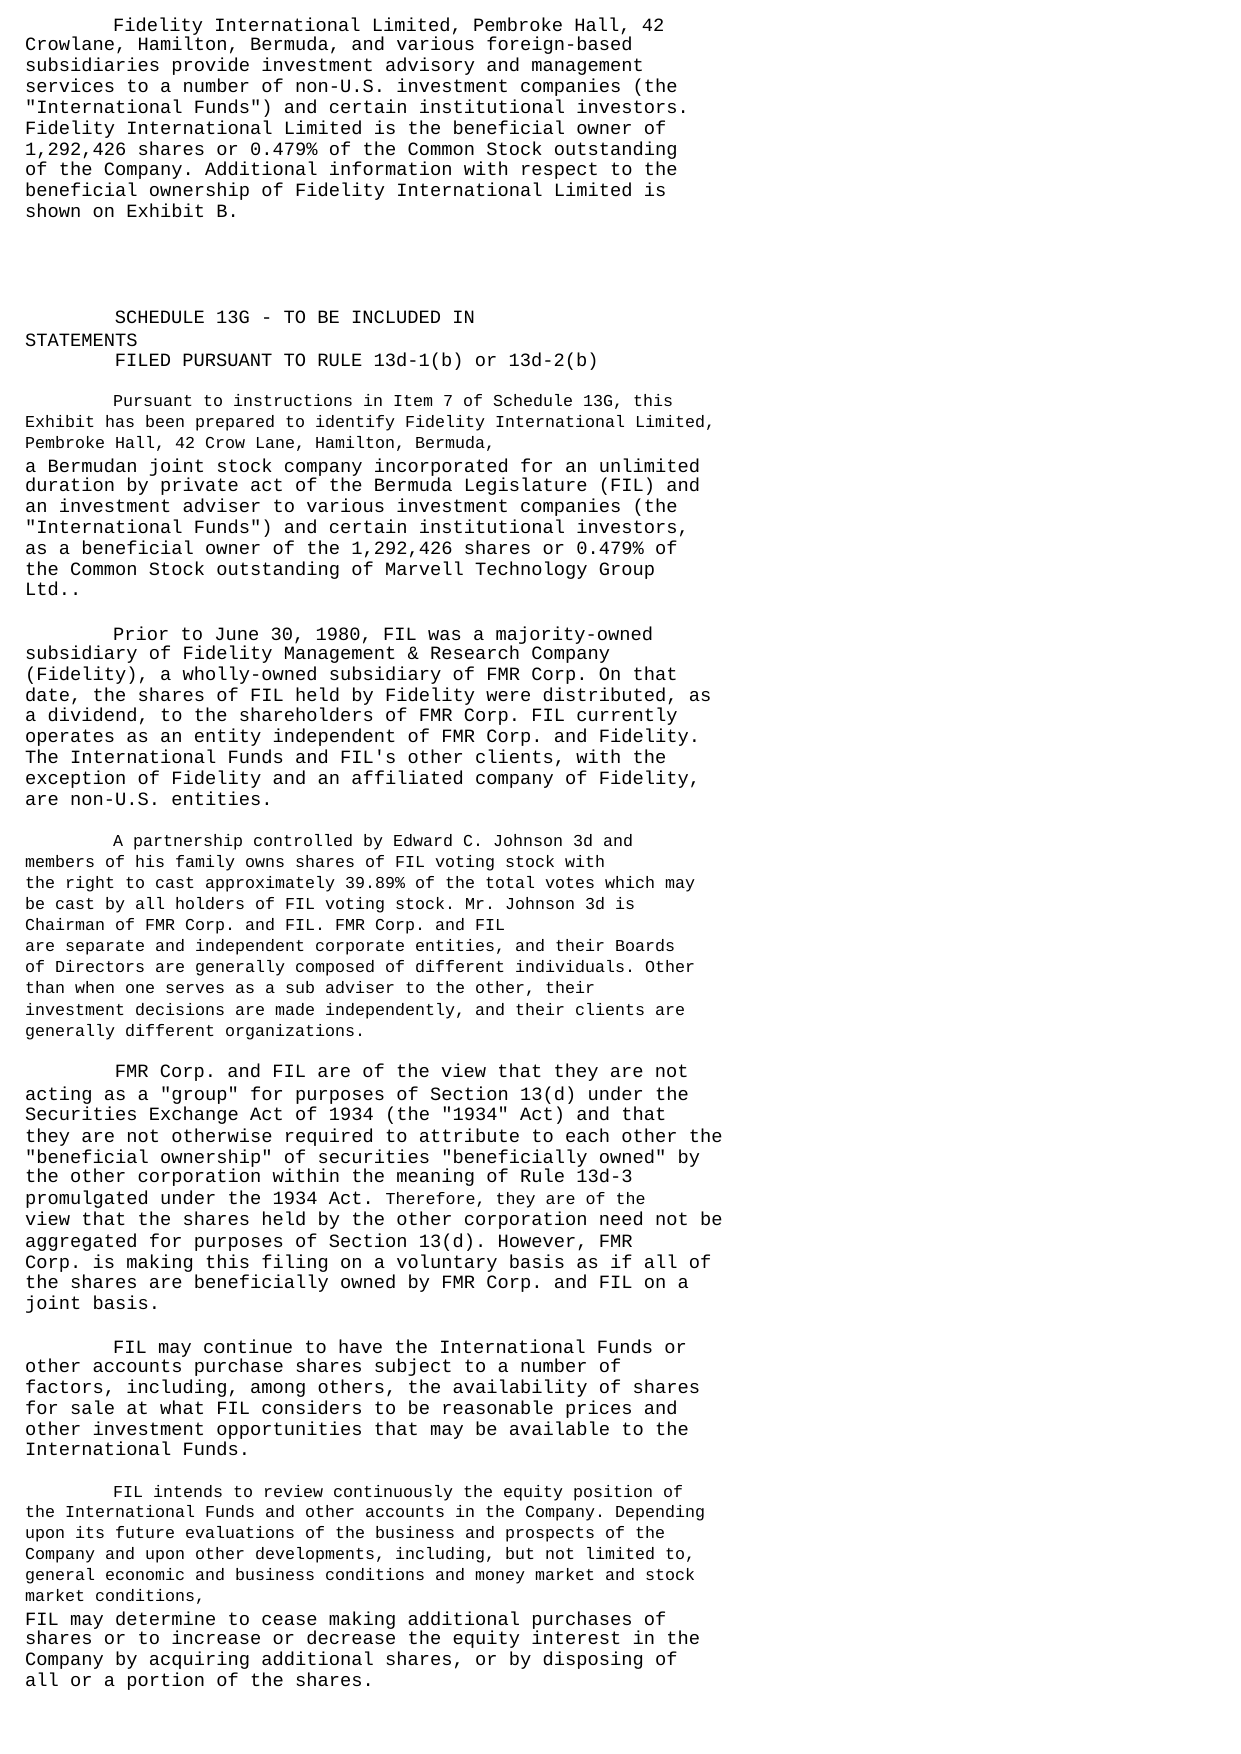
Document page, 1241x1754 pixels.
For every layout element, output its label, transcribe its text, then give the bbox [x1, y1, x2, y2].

text FIL may determine to cease making additional purchases of shares or to increase or decrease the equity interest in the Company by acquiring additional shares, or by disposing of all or a portion of the shares. [25, 1608, 707, 1692]
text Securities Exchange Act of 1934 (the "1934" Act) and that [25, 1104, 1090, 1126]
text view that the shares held by the other corporation need not be [25, 1210, 1090, 1231]
text Pursuant to instructions in Item 7 of Schedule 13G, this Exhibit has been prepared to identify Fidelity International Limited, Pembroke Hall, 42 Crow Lane, Hamilton, Bermuda, [25, 393, 730, 453]
text a Bermudan joint stock company incorporated for an unlimited duration by private act of the Bermuda Legislature (FIL) and an investment adviser to various investment companies (the "International Funds") and certain institutional investors, as a beneficial owner of the 1,292,426 shares or 0.479% of the Common Stock outstanding of Marvell Technology Group Ltd.. [25, 456, 717, 601]
text Prior to June 30, 1980, FIL was a majority-owned subsidiary of Fidelity Management & Research Company (Fidelity), a wholly-owned subsidiary of FMR Corp. On that date, the shares of FIL held by Fidelity were distributed, as a dividend, to the shareholders of FMR Corp. FIL currently operates as an entity independent of FMR Corp. and Fidelity. The International Funds and FIL's other clients, with the exception of Fidelity and an affiliated company of Fidelity, are non-U.S. entities. [25, 623, 728, 811]
text A partnership controlled by Edward C. Johnson 3d and members of his family owns shares of FIL voting stock with [25, 833, 684, 873]
text FILED PURSUANT TO RULE 13d-1(b) or 13d-2(b) [114, 350, 1090, 372]
text are separate and independent corporate entities, and their Boards of Directors are generally composed of different individuals. Other than when one serves as a sub adviser to the other, their investment decisions are made independently, and their clients are generally different organizations. [25, 937, 697, 1041]
text FIL intends to review continuously the equity position of the International Funds and other accounts in the Company. Depending upon its future evaluations of the business and prospects of the Company and upon other developments, including, but not limited to, general economic and business conditions and money market and stock market conditions, [25, 1483, 707, 1606]
text acting as a "group" for purposes of Section 13(d) under the [25, 1083, 1090, 1104]
text "beneficial ownership" of securities "beneficially owned" by [25, 1146, 1090, 1167]
text aggregated for purposes of Section 13(d). However, FMR [25, 1231, 1090, 1252]
text FMR Corp. and FIL are of the view that they are not [114, 1062, 1090, 1083]
text Fidelity International Limited, Pembroke Hall, 42 Crowlane, Hamilton, Bermuda, and various foreign-based subsidiaries provide investment advisory and management services to a number of non-U.S. investment companies (the "International Funds") and certain institutional investors. Fidelity International Limited is the beneficial owner of 1,292,426 shares or 0.479% of the Common Stock outstanding of the Company. Additional information with respect to the beneficial ownership of Fidelity International Limited is shown on Exhibit B. [25, 15, 697, 223]
text promulgated under the 1934 Act. Therefore, they are of the [25, 1188, 1090, 1210]
text FIL may continue to have the International Funds or other accounts purchase shares subject to a number of factors, including, among others, the availability of shares for sale at what FIL considers to be reasonable prices and other investment opportunities that may be available to the International Funds. [25, 1336, 717, 1461]
text STATEMENTS [25, 329, 1090, 350]
text the other corporation within the meaning of Rule 13d-3 [25, 1167, 1090, 1188]
text they are not otherwise required to attribute to each other the [25, 1126, 1090, 1146]
text SCHEDULE 13G - TO BE INCLUDED IN [114, 308, 1090, 329]
text Corp. is making this filing on a voluntary basis as if all of the shares are beneficially owned by FMR Corp. and FIL on a joint basis. [25, 1252, 740, 1315]
text the right to cast approximately 39.89% of the total votes which may be cast by all holders of FIL voting stock. Mr. Johnson 3d is Chairman of FMR Corp. and FIL. FMR Corp. and FIL [25, 875, 717, 935]
